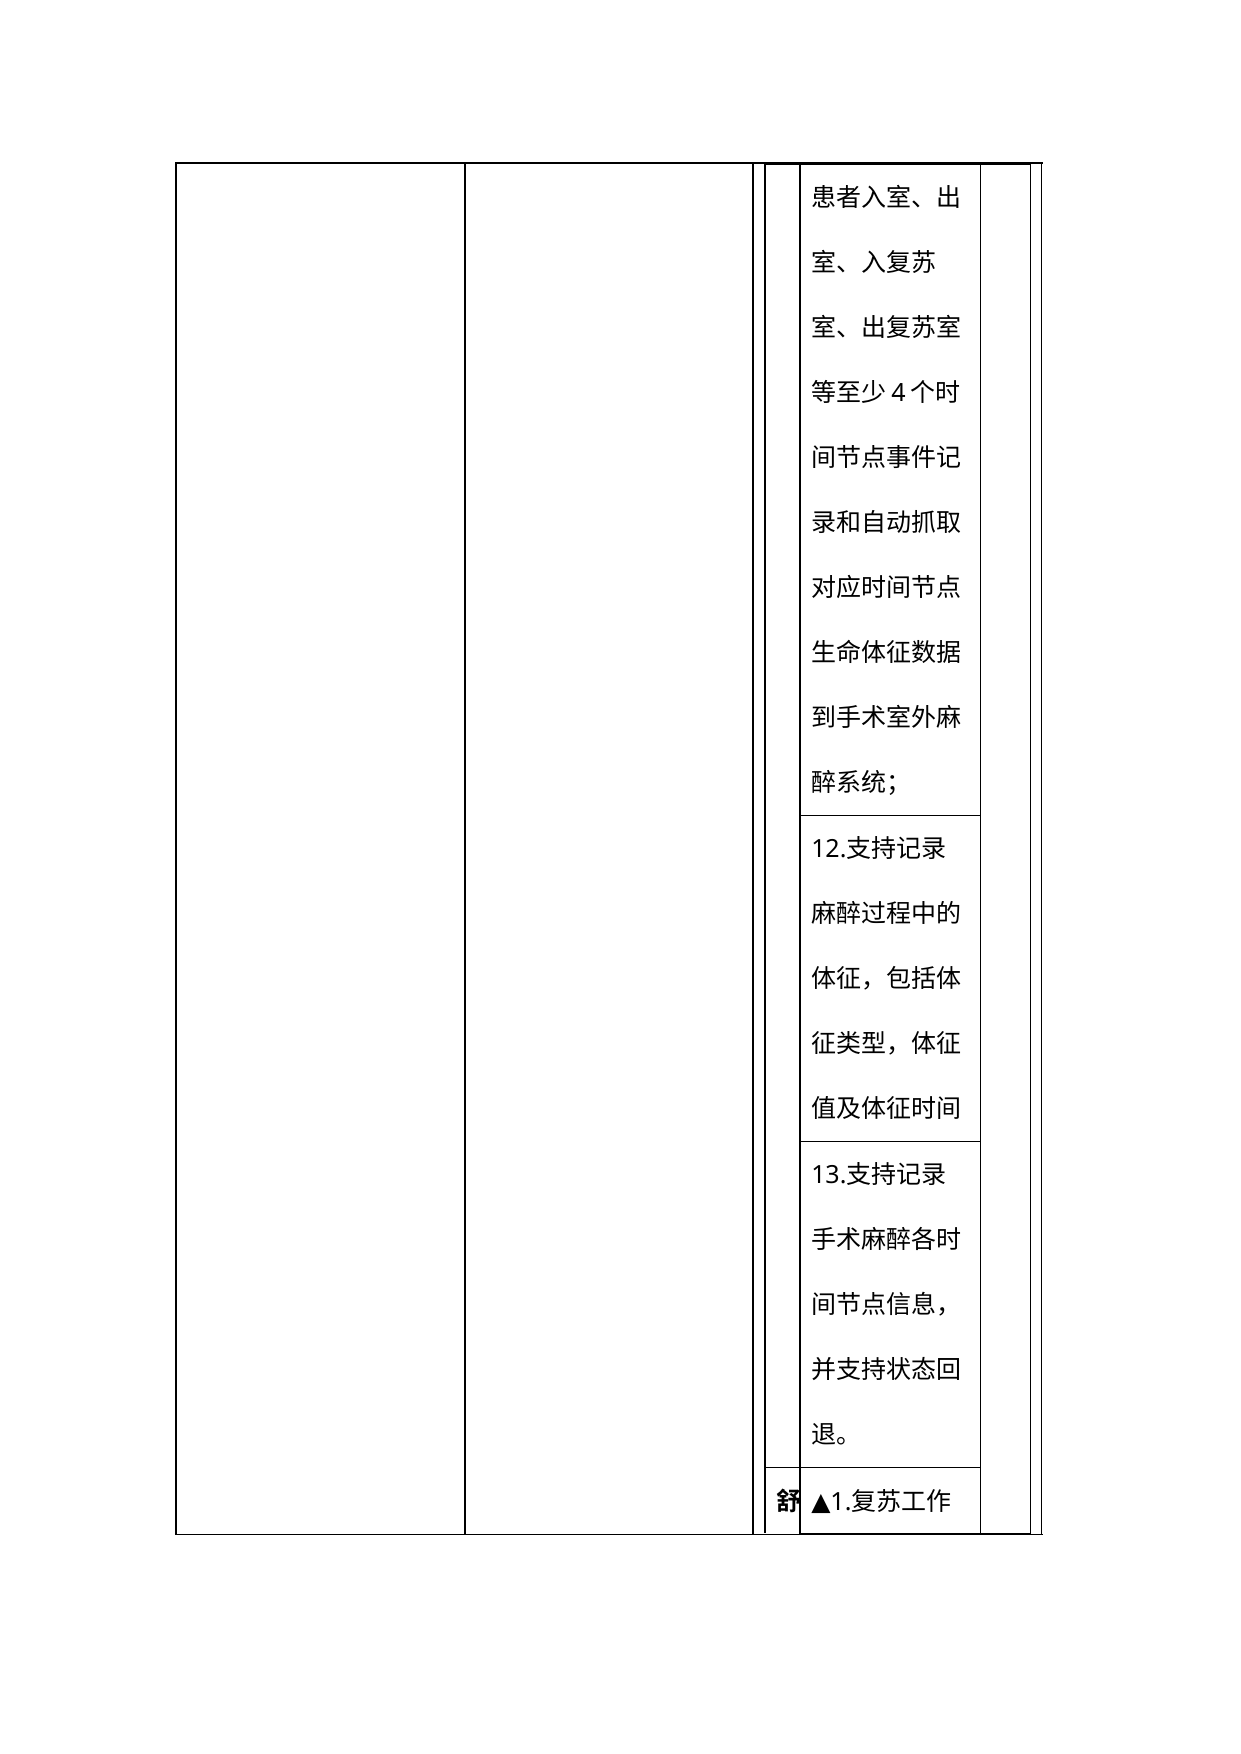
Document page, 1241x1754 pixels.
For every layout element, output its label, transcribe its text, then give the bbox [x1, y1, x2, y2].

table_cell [981, 165, 1030, 1533]
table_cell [801, 1142, 980, 1467]
table_cell 1 [177, 164, 464, 1534]
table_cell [801, 165, 980, 815]
table_cell [466, 164, 752, 1534]
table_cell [754, 164, 799, 1534]
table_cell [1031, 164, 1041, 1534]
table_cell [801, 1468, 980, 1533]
